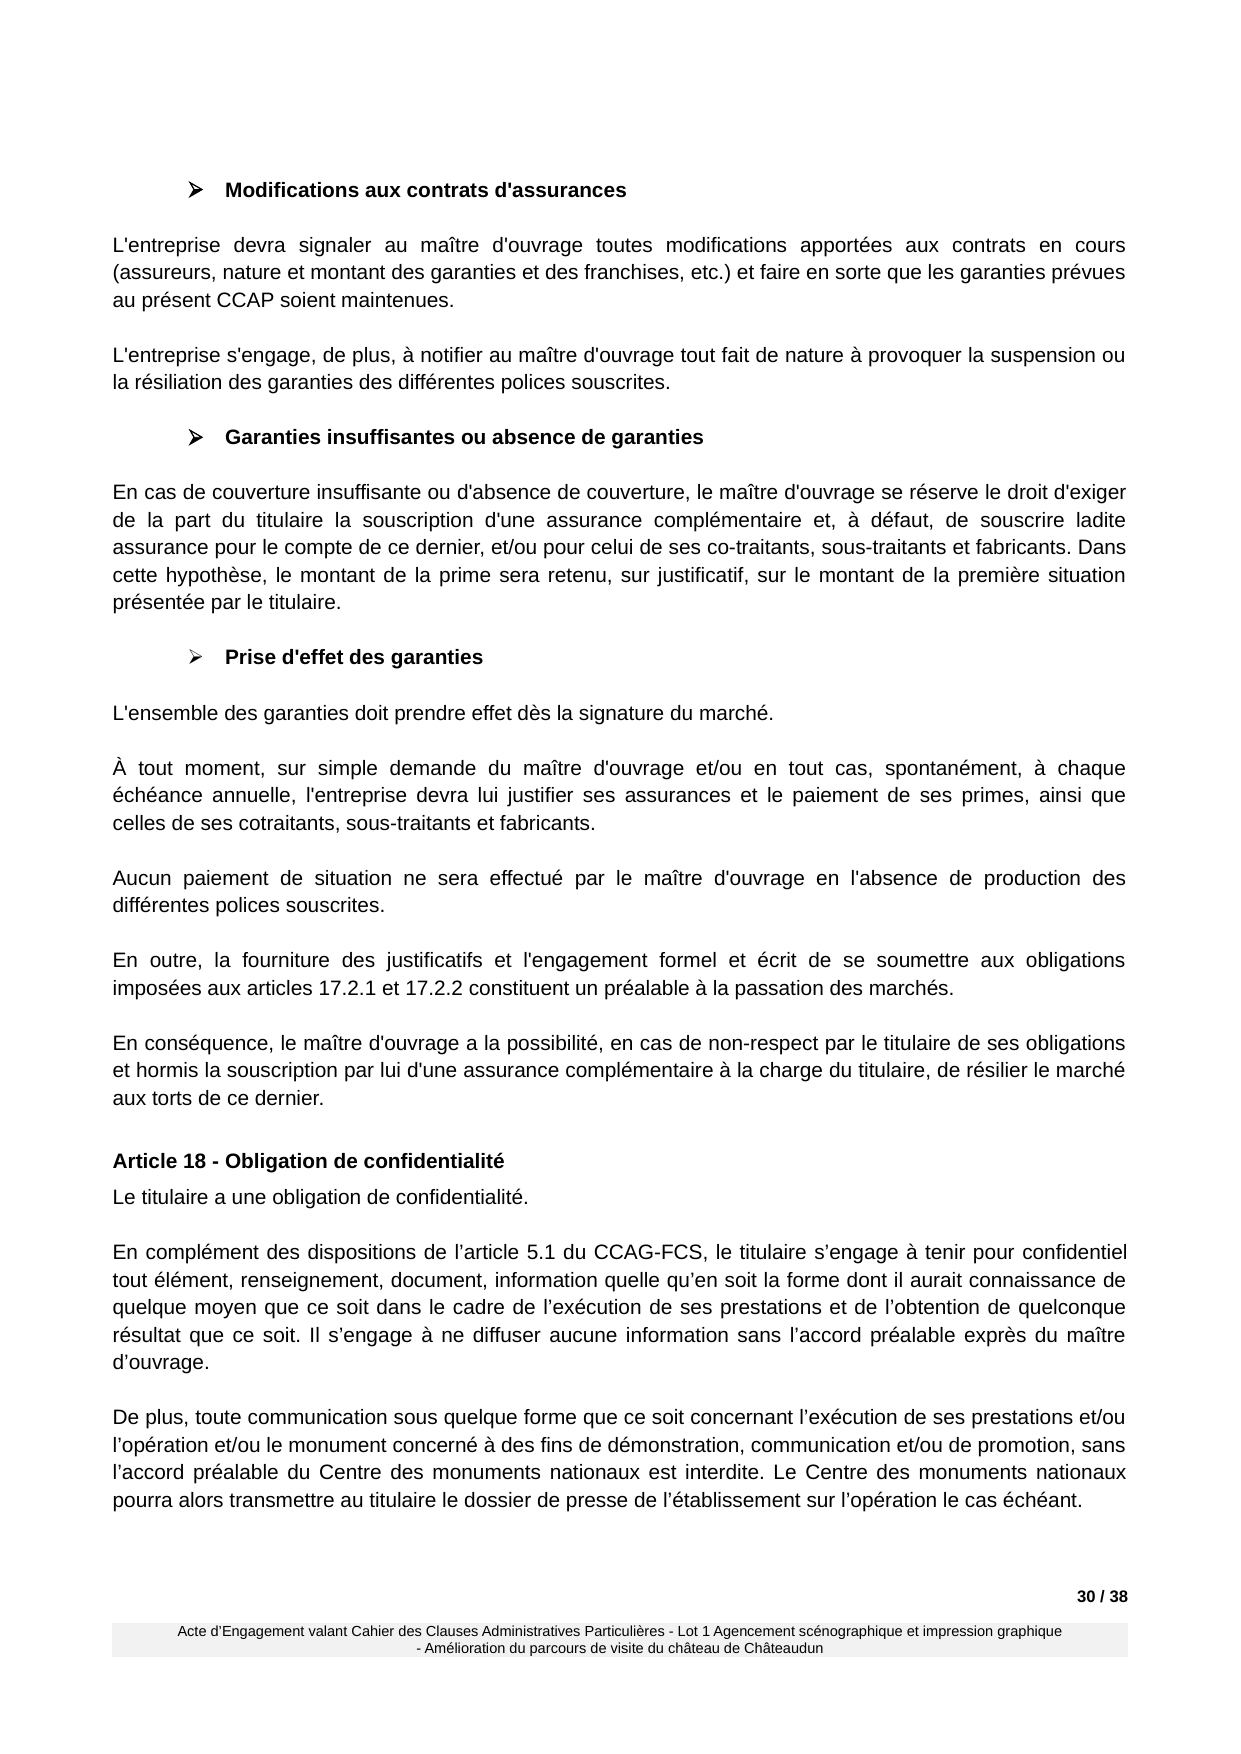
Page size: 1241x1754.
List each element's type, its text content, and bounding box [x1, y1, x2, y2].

text Aucun paiement de situation ne sera effectué par le maître d'ouvrage en l'absence de production des différentes polices souscrites. [112, 865, 1128, 917]
text En complément des dispositions de l’article 5.1 du CCAG-FCS, le titulaire s’engage à tenir pour confidentiel tout élément, renseignement, document, information quelle qu’en soit la forme dont il aurait connaissance de quelque moyen que ce soit dans le cadre de l’exécution de ses prestations et de l’obtention de quelconque résultat que ce soit. Il s’engage à ne diffuser aucune information sans l’accord préalable exprès du maître d’ouvrage. [112, 1240, 1128, 1374]
text Le titulaire a une obligation de confidentialité. [112, 1185, 1128, 1209]
text L'ensemble des garanties doit prendre effet dès la signature du marché. [112, 700, 1128, 724]
list Garanties insuffisantes ou absence de garanties [187, 425, 1128, 449]
text En outre, la fourniture des justificatifs et l'engagement formel et écrit de se soumettre aux obligations imposées aux articles 17.2.1 et 17.2.2 constituent un préalable à la passation des marchés. [112, 948, 1128, 999]
text À tout moment, sur simple demande du maître d'ouvrage et/ou en tout cas, spontanément, à chaque échéance annuelle, l'entreprise devra lui justifier ses assurances et le paiement de ses primes, ainsi que celles de ses cotraitants, sous-traitants et fabricants. [112, 755, 1128, 834]
subtitle Article 18 - Obligation de confidentialité [112, 1149, 1128, 1173]
text De plus, toute communication sous quelque forme que ce soit concernant l’exécution de ses prestations et/ou l’opération et/ou le monument concerné à des fins de démonstration, communication et/ou de promotion, sans l’accord préalable du Centre des monuments nationaux est interdite. Le Centre des monuments nationaux pourra alors transmettre au titulaire le dossier de presse de l’établissement sur l’opération le cas échéant. [112, 1405, 1128, 1512]
text L'entreprise s'engage, de plus, à notifier au maître d'ouvrage tout fait de nature à provoquer la suspension ou la résiliation des garanties des différentes polices souscrites. [112, 343, 1128, 394]
text L'entreprise devra signaler au maître d'ouvrage toutes modifications apportées aux contrats en cours (assureurs, nature et montant des garanties et des franchises, etc.) et faire en sorte que les garanties prévues au présent CCAP soient maintenues. [112, 233, 1128, 312]
text En conséquence, le maître d'ouvrage a la possibilité, en cas de non-respect par le titulaire de ses obligations et hormis la souscription par lui d'une assurance complémentaire à la charge du titulaire, de résilier le marché aux torts de ce dernier. [112, 1030, 1128, 1109]
list Modifications aux contrats d'assurances [187, 177, 1128, 202]
text En cas de couverture insuffisante ou d'absence de couverture, le maître d'ouvrage se réserve le droit d'exiger de la part du titulaire la souscription d'une assurance complémentaire et, à défaut, de souscrire ladite assurance pour le compte de ce dernier, et/ou pour celui de ses co-traitants, sous-traitants et fabricants. Dans cette hypothèse, le montant de la prime sera retenu, sur justificatif, sur le montant de la première situation présentée par le titulaire. [112, 480, 1128, 614]
list Prise d'effet des garanties [187, 645, 1128, 669]
